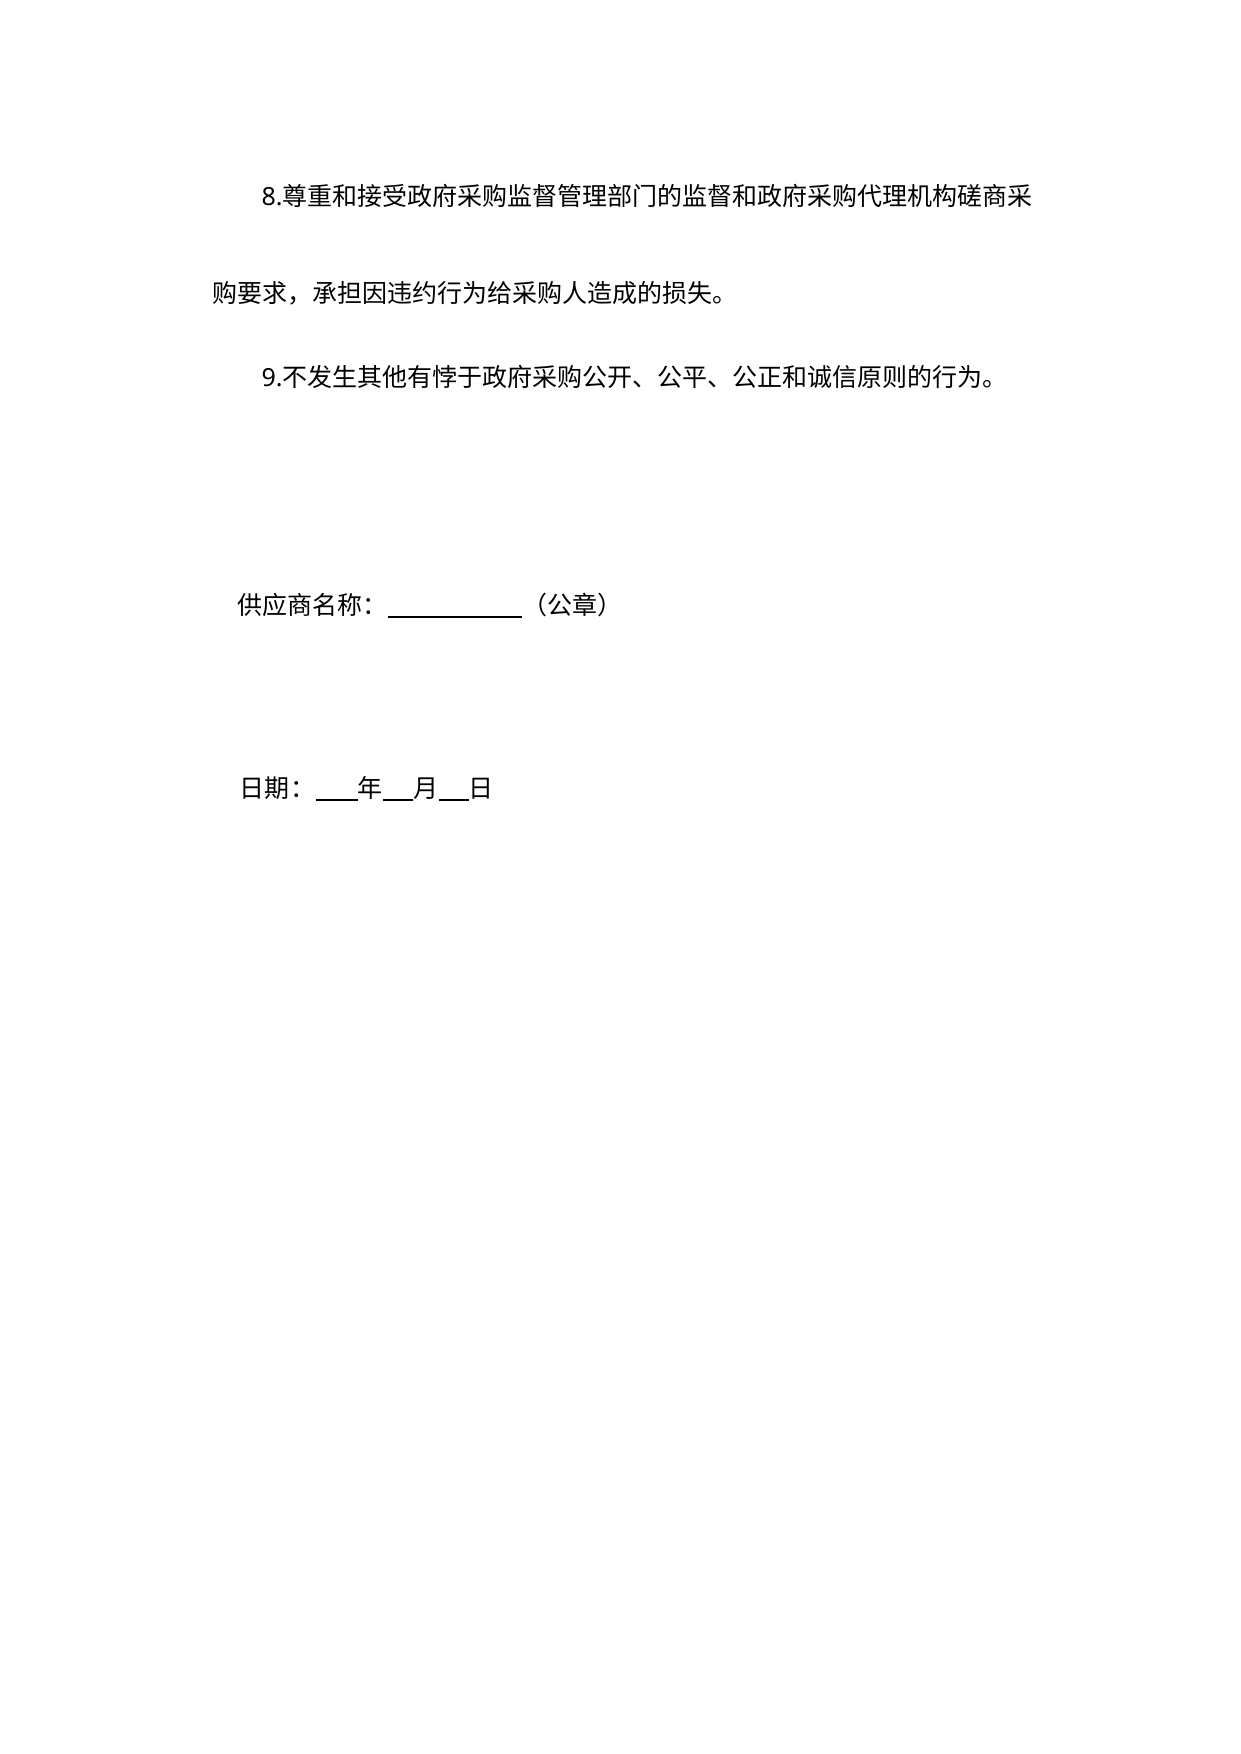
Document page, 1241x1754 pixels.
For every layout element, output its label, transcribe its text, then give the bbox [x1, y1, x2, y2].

text 9.不发生其他有悖于政府采购公开、公平、公正和诚信原则的行为。 [212, 343, 1053, 456]
text 供应商名称： （公章） [187, 571, 1053, 636]
text 8.尊重和接受政府采购监督管理部门的监督和政府采购代理机构磋商采购要求，承担因违约行为给采购人造成的损失。 [212, 162, 1053, 324]
text 日期： 年 月 日 [187, 754, 1053, 819]
